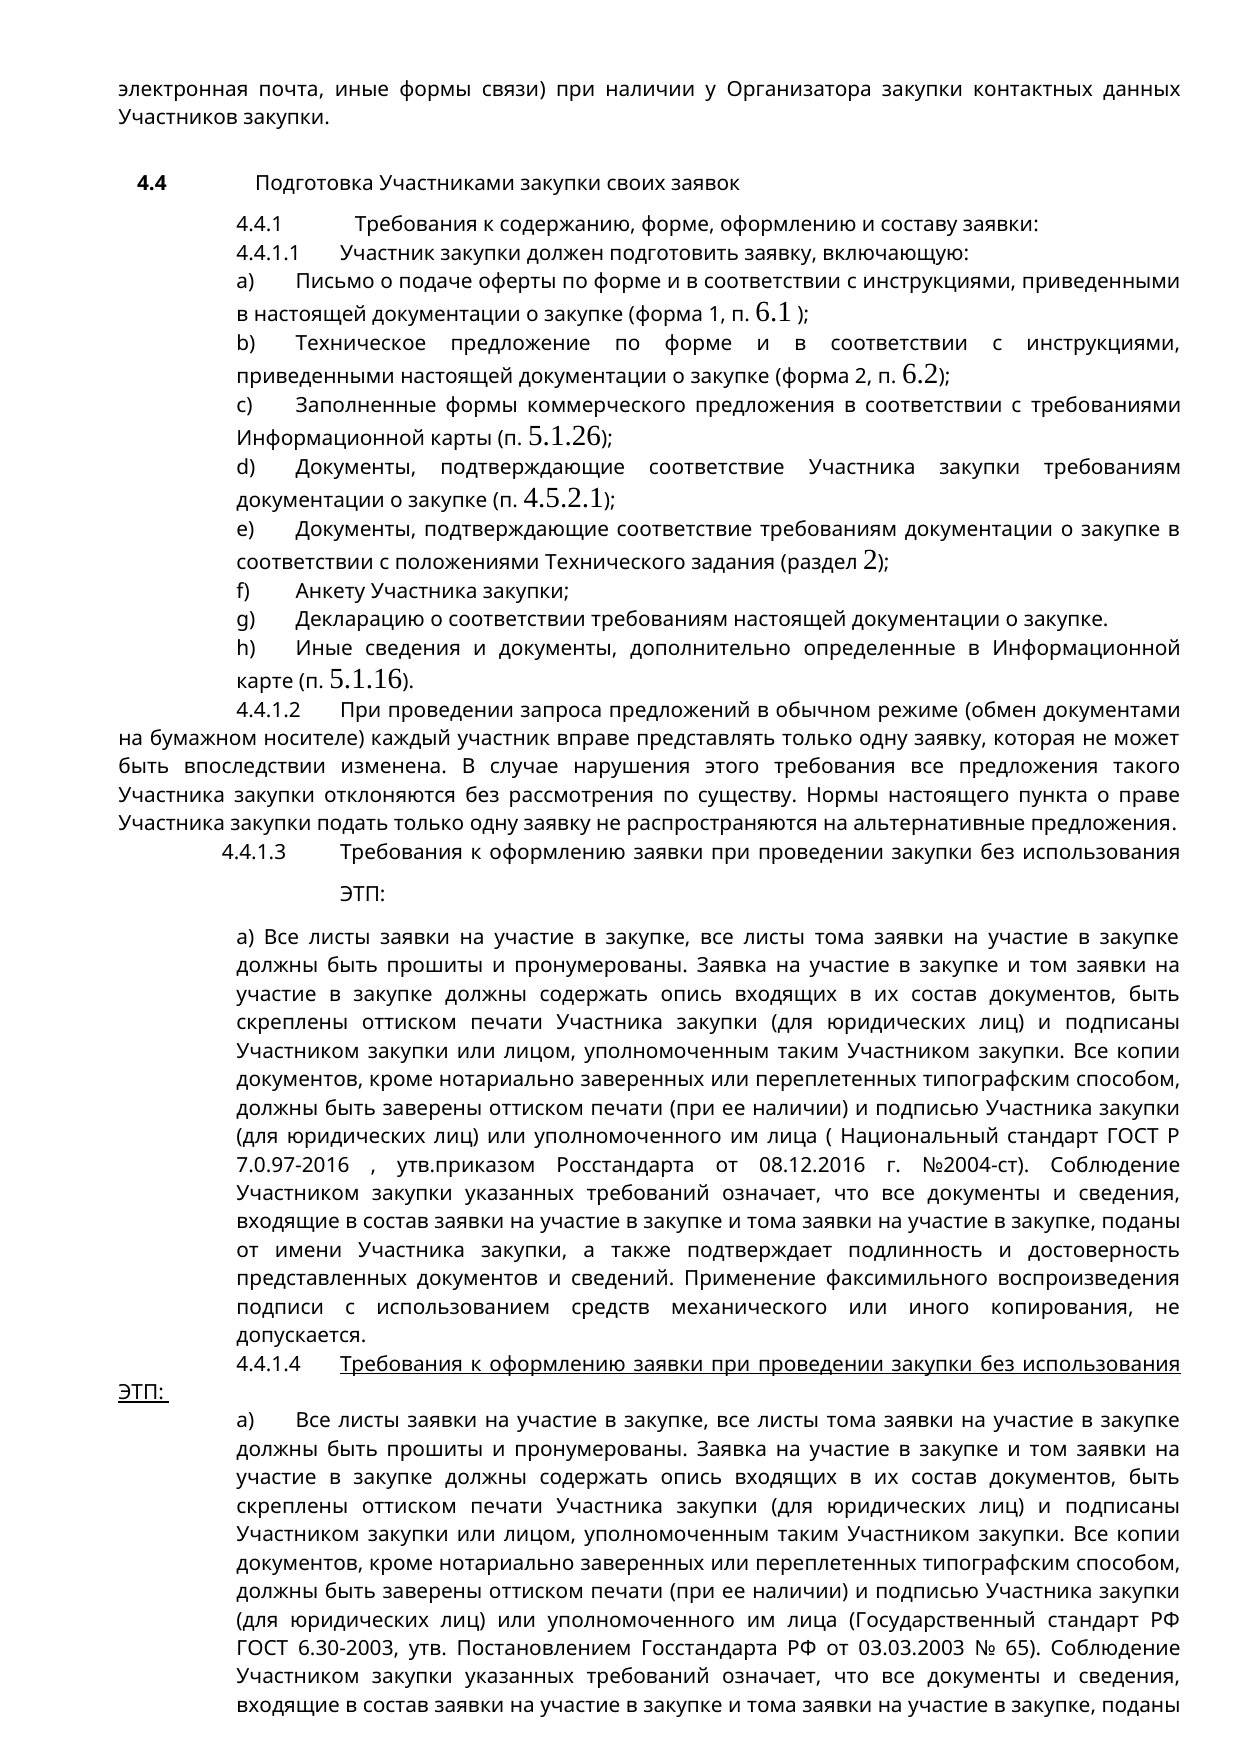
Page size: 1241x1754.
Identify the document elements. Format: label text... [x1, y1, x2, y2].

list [236, 1406, 1181, 1718]
list Техническое предложение по форме и в соответствии с инструкциями, приведенными настоящей документации о закупке (форма 2, п. 6.2); [236, 328, 1181, 390]
list Письмо о подаче оферты по форме и в соответствии с инструкциями, приведенными в настоящей документации о закупке (форма 1, п. 6.1 ); [236, 266, 1181, 328]
list Заполненные формы коммерческого предложения в соответствии с требованиями Информационной карты (п. 5.1.26); [236, 390, 1181, 452]
text a) Все листы заявки на участие в закупке, все листы тома заявки на участие в закупке должны быть прошиты и пронумерованы. Заявка на участие в закупке и том заявки на участие в закупке должны содержать опись входящих в их состав документов, быть скреплены оттиском печати Участника закупки (для юридических лиц) и подписаны Участником закупки или лицом, уполномоченным таким Участником закупки. Все копии документов, кроме нотариально заверенных или переплетенных типографским способом, должны быть заверены оттиском печати (при ее наличии) и подписью Участника закупки (для юридических лиц) или уполномоченного им лица ( Национальный стандарт ГОСТ Р 7.0.97-2016 , утв.приказом Росстандарта от 08.12.2016 г. №2004-ст). Соблюдение Участником закупки указанных требований означает, что все документы и сведения, входящие в состав заявки на участие в закупке и тома заявки на участие в закупке, поданы от имени Участника закупки, а также подтверждает подлинность и достоверность представленных документов и сведений. Применение факсимильного воспроизведения подписи с использованием средств механического или иного копирования, не допускается. [236, 922, 1181, 1349]
list Документы, подтверждающие соответствие Участника закупки требованиям документации о закупке (п. 4.5.2.1); [236, 452, 1181, 514]
list При проведении запроса предложений в обычном режиме (обмен документами на бумажном носителе) каждый участник вправе представлять только одну заявку, которая не может быть впоследствии изменена. В случае нарушения этого требования все предложения такого Участника закупки отклоняются без рассмотрения по существу. Нормы настоящего пункта о праве Участника закупки подать только одну заявку не распространяются на альтернативные предложения. [118, 695, 1181, 837]
list Участник закупки должен подготовить заявку, включающую: [118, 238, 1181, 266]
list Декларацию о соответствии требованиям настоящей документации о закупке. [236, 604, 1181, 633]
list Иные сведения и документы, дополнительно определенные в Информационной карте (п. 5.1.16). [236, 633, 1181, 695]
list Документы, подтверждающие соответствие требованиям документации о закупке в соответствии с положениями Технического задания (раздел 2); [236, 514, 1181, 576]
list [118, 74, 1181, 131]
list Требования к содержанию, форме, оформлению и составу заявки: [118, 209, 1181, 238]
list Требования к оформлению заявки при проведении закупки без использования ЭТП: [118, 1349, 1181, 1406]
subtitle Подготовка Участниками закупки своих заявок [137, 168, 1181, 197]
list Требования к оформлению заявки при проведении закупки без использования ЭТП: [222, 837, 1181, 908]
list Анкету Участника закупки; [236, 576, 1181, 604]
